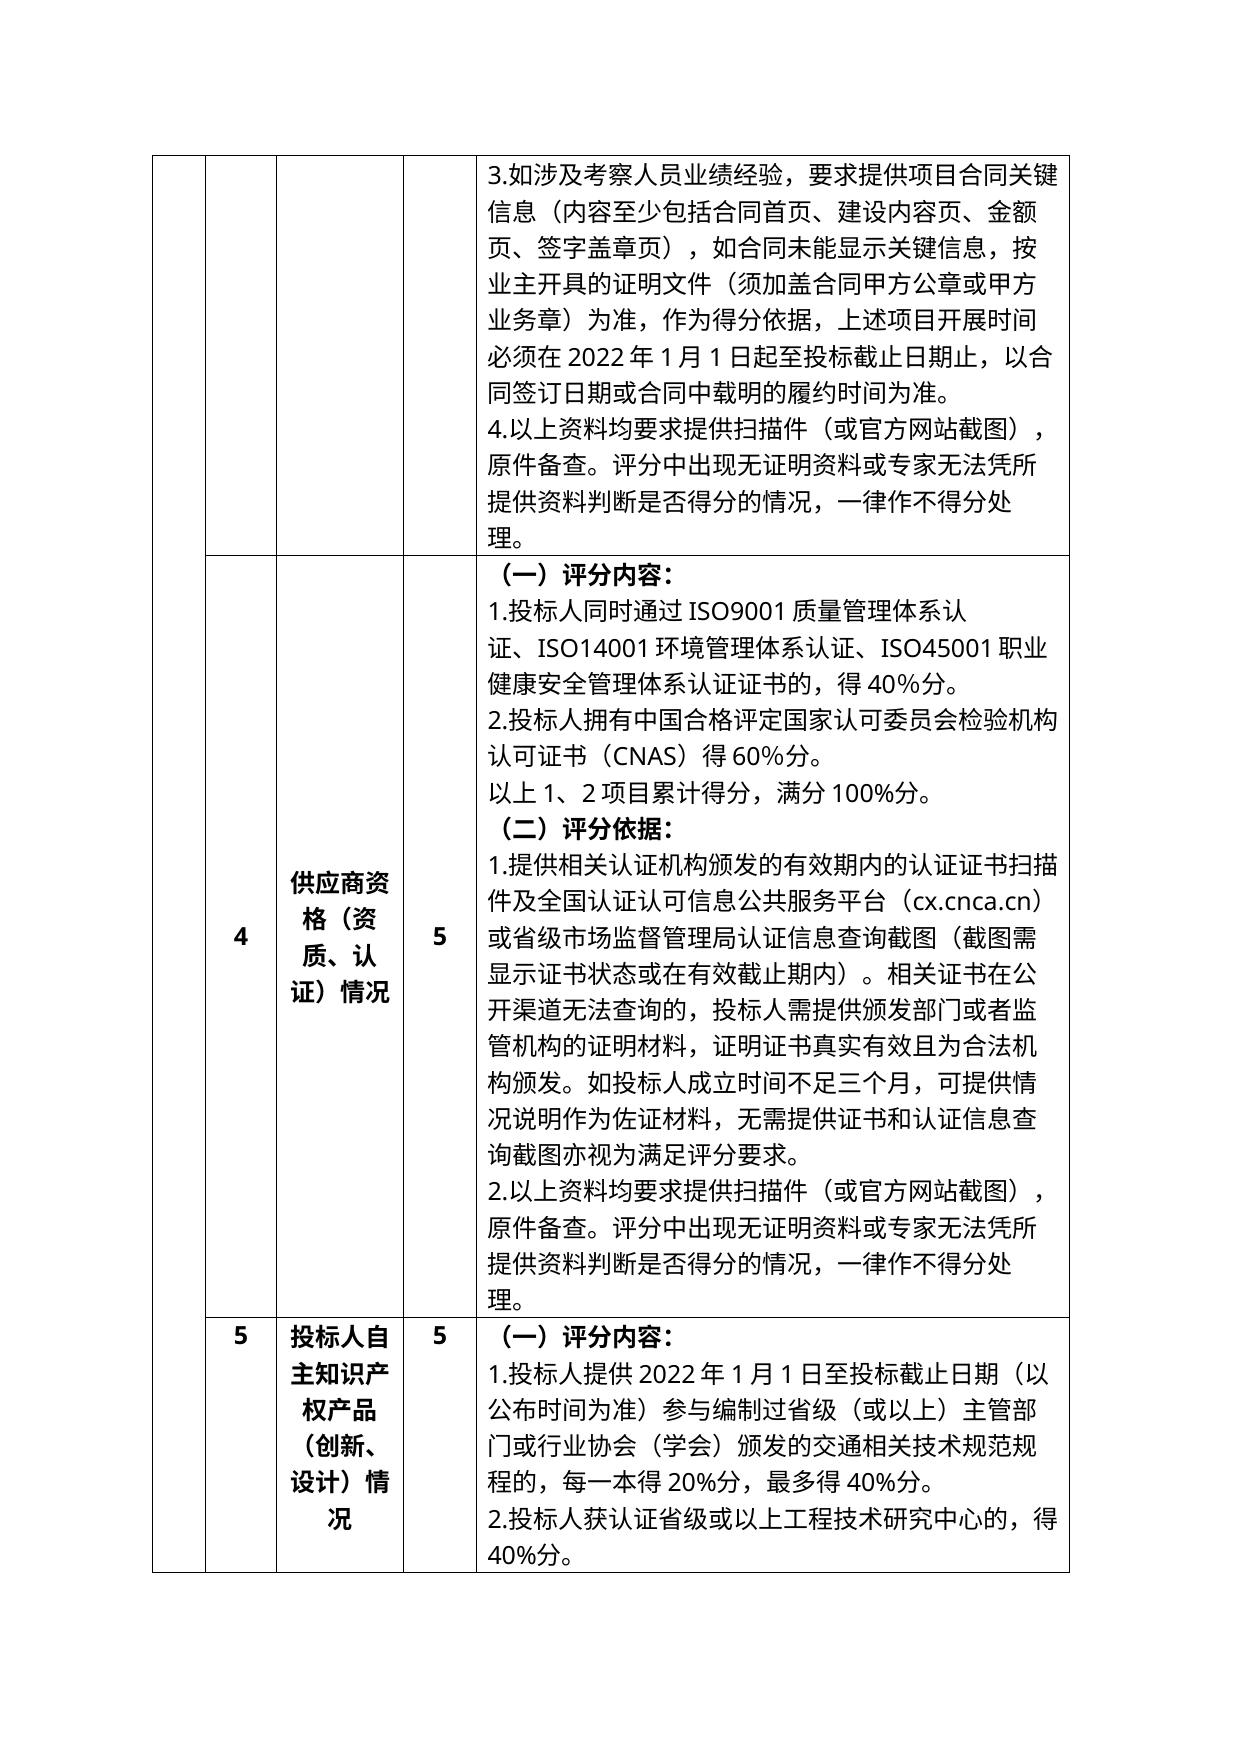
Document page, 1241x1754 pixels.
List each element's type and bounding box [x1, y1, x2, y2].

table_cell [148, 150, 1093, 1577]
